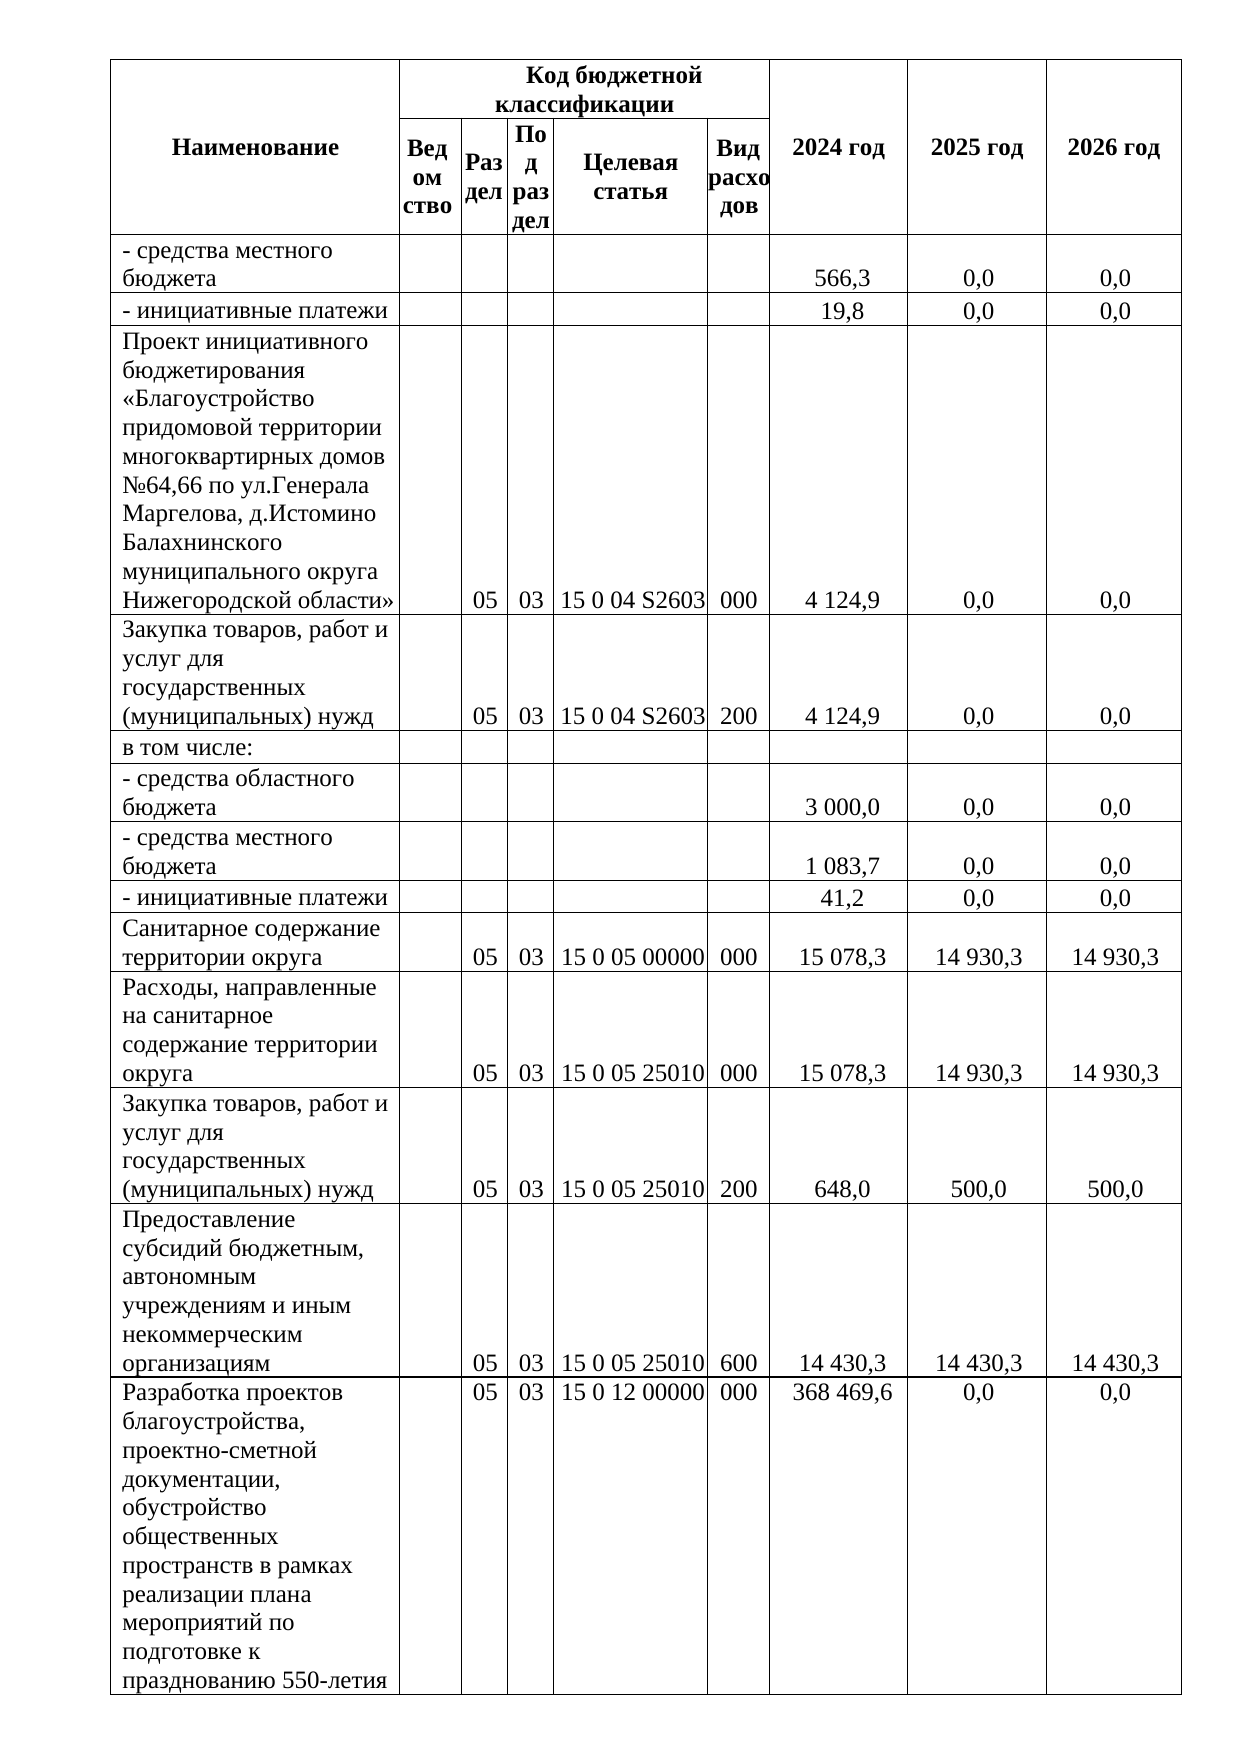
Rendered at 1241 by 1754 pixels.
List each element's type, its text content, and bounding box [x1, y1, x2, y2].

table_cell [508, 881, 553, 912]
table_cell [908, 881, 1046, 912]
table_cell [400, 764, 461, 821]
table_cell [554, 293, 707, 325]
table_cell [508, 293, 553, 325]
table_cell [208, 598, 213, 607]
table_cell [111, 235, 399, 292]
table_cell Целевая статья [554, 119, 707, 234]
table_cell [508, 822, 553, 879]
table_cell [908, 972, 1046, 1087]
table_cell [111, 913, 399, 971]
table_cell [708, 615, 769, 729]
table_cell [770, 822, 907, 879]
table_cell Раз дел [462, 119, 507, 234]
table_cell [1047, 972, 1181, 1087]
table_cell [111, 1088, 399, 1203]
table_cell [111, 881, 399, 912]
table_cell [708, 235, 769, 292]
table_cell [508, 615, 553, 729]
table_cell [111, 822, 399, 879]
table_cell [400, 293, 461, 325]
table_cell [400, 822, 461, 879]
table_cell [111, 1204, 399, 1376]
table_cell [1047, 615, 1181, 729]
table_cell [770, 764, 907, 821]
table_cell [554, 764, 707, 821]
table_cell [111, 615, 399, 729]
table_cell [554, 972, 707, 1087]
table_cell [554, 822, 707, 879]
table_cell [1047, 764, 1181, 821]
table_cell Ведом ство [400, 119, 461, 234]
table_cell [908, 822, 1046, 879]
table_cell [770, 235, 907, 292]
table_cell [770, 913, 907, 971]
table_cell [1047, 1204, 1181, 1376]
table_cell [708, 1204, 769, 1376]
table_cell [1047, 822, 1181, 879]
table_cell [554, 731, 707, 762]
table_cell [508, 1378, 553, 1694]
table_header 2026 год [1047, 60, 1181, 234]
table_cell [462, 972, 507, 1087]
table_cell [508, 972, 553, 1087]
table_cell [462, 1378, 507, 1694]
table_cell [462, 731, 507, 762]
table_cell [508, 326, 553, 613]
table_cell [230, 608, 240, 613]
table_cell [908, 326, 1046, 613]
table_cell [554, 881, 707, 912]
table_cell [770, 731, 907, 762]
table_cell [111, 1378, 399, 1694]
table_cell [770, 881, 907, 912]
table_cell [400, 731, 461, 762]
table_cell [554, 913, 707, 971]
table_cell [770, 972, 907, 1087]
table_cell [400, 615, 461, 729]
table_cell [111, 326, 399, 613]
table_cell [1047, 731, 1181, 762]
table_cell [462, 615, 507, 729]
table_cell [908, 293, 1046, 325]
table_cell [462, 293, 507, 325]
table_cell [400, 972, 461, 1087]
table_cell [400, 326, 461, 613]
table_cell Под раз дел [508, 119, 553, 234]
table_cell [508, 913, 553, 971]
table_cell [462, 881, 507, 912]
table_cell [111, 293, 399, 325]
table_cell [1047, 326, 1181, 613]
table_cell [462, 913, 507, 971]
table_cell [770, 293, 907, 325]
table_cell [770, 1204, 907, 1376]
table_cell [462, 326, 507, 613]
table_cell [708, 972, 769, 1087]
table_header 2024 год [770, 60, 907, 234]
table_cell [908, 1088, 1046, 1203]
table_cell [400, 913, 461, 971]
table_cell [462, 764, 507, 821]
table_header 2025 год [908, 60, 1046, 234]
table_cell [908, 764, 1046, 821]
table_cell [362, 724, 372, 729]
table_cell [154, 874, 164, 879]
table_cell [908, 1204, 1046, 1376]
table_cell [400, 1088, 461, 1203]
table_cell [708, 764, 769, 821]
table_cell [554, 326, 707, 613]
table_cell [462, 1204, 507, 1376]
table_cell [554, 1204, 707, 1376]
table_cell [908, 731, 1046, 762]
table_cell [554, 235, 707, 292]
table_header Наименование [111, 60, 399, 234]
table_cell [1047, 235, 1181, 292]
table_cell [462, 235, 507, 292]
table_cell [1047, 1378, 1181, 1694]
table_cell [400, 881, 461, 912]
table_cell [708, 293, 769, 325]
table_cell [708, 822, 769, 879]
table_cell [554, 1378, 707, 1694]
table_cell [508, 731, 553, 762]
table_header Код бюджетной классификации [400, 60, 769, 118]
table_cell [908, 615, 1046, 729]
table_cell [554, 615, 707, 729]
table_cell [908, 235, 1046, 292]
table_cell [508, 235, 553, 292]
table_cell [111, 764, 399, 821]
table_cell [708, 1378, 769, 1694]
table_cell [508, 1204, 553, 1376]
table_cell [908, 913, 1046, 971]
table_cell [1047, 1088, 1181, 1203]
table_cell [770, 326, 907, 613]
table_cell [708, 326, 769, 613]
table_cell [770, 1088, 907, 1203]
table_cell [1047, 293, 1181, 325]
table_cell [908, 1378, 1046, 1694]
table_cell Вид расходов [708, 119, 769, 234]
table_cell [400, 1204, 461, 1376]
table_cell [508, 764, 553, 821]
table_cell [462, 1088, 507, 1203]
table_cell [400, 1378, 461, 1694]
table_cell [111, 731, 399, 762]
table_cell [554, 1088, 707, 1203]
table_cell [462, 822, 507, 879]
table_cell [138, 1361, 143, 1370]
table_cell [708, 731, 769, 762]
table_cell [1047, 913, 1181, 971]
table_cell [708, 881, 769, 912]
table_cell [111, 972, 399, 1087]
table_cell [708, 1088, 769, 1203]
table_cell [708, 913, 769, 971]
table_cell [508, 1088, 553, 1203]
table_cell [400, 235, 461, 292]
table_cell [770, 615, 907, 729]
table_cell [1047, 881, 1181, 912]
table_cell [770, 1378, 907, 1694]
